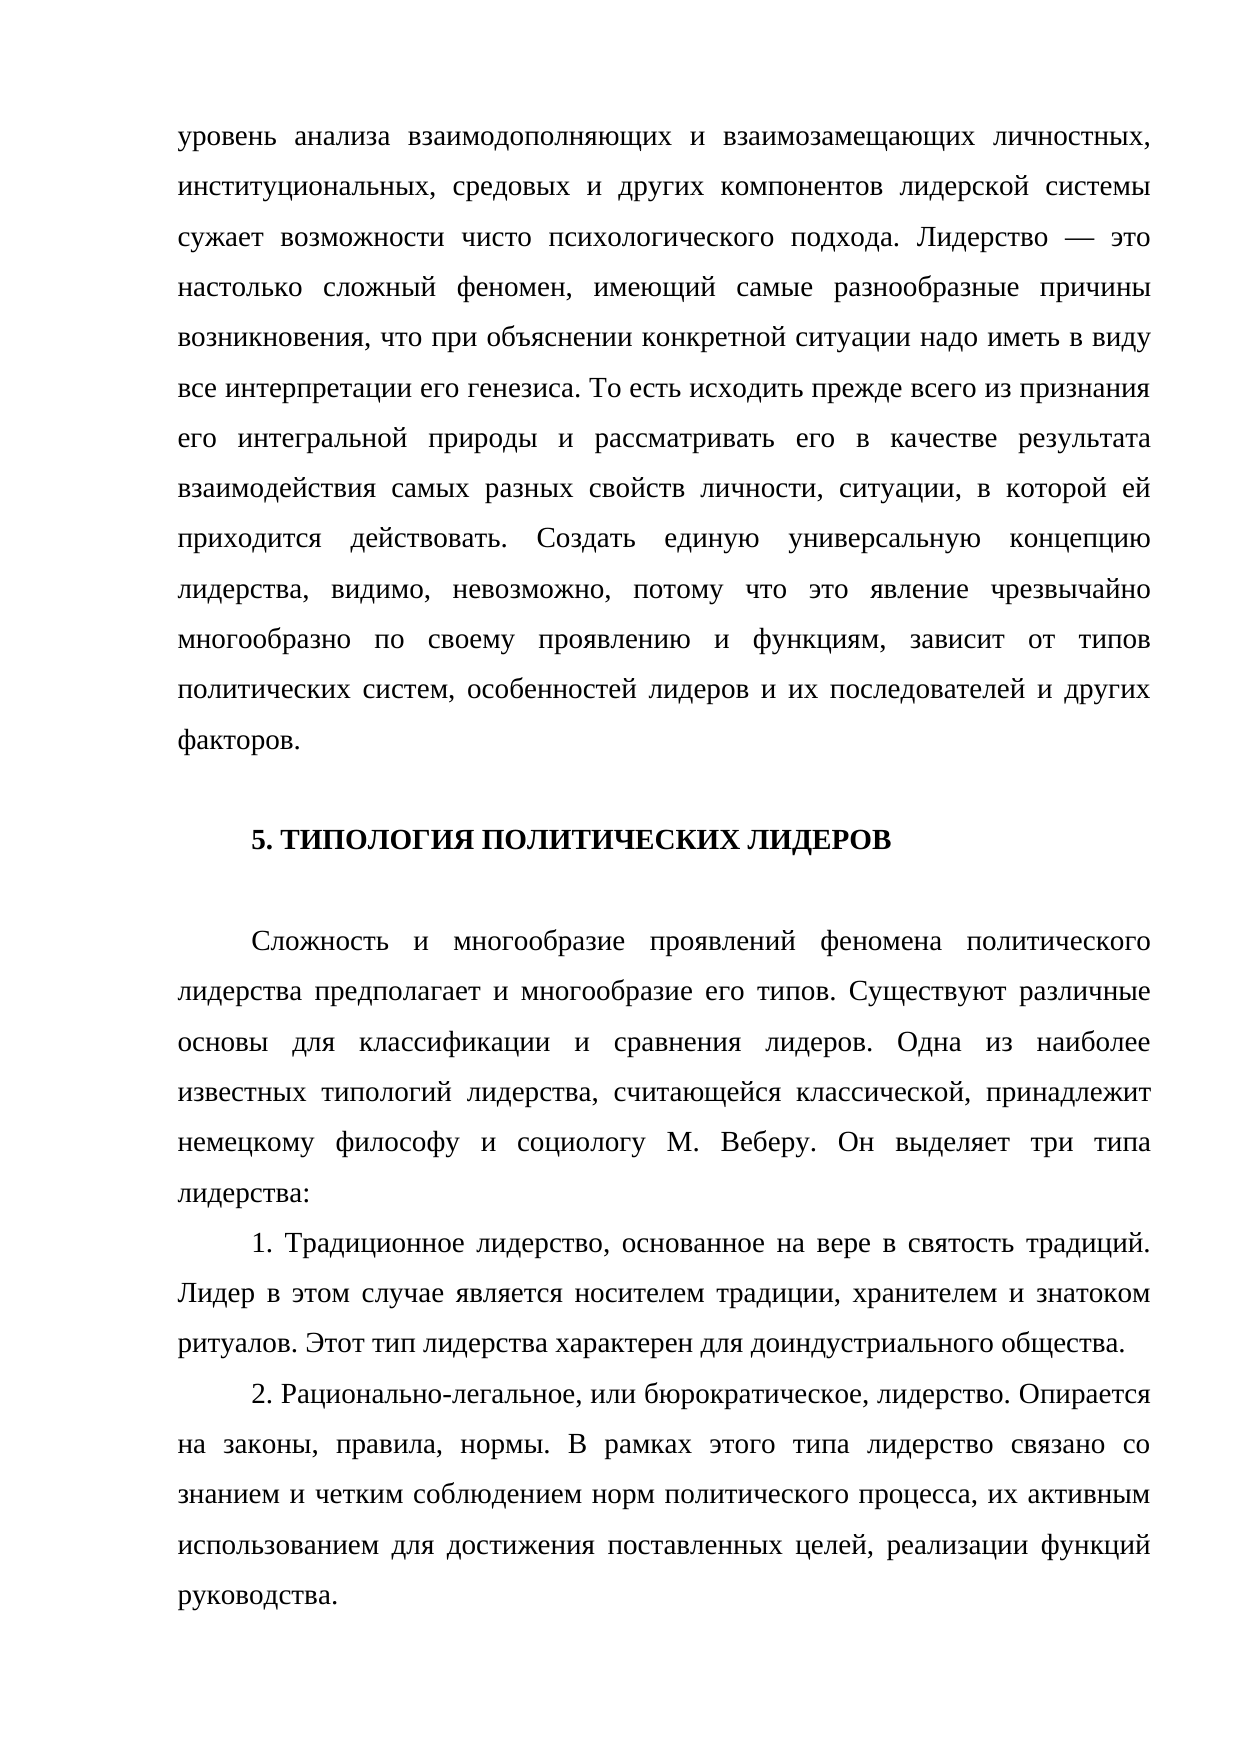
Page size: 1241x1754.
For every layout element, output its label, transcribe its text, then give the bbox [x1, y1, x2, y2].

text Сложность и многообразие проявлений феномена политического лидерства предполагает и многообразие его типов. Существуют различные основы для классификации и сравнения лидеров. Одна из наиболее известных типологий лидерства, считающейся классической, принадлежит немецкому философу и социологу М. Веберу. Он выделяет три типа лидерства: [177, 923, 1152, 1208]
text 5. ТИПОЛОГИЯ ПОЛИТИЧЕСКИХ ЛИДЕРОВ [177, 822, 1152, 856]
text 2. Рационально-легальное, или бюрократическое, лидерство. Опирается на законы, правила, нормы. В рамках этого типа лидерство связано со знанием и четким соблюдением норм политического процесса, их активным использованием для достижения поставленных целей, реализации функций руководства. [177, 1376, 1152, 1611]
text 1. Традиционное лидерство, основанное на вере в святость традиций. Лидер в этом случае является носителем традиции, хранителем и знатоком ритуалов. Этот тип лидерства характерен для доиндустриального общества. [177, 1225, 1152, 1359]
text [177, 118, 1152, 755]
